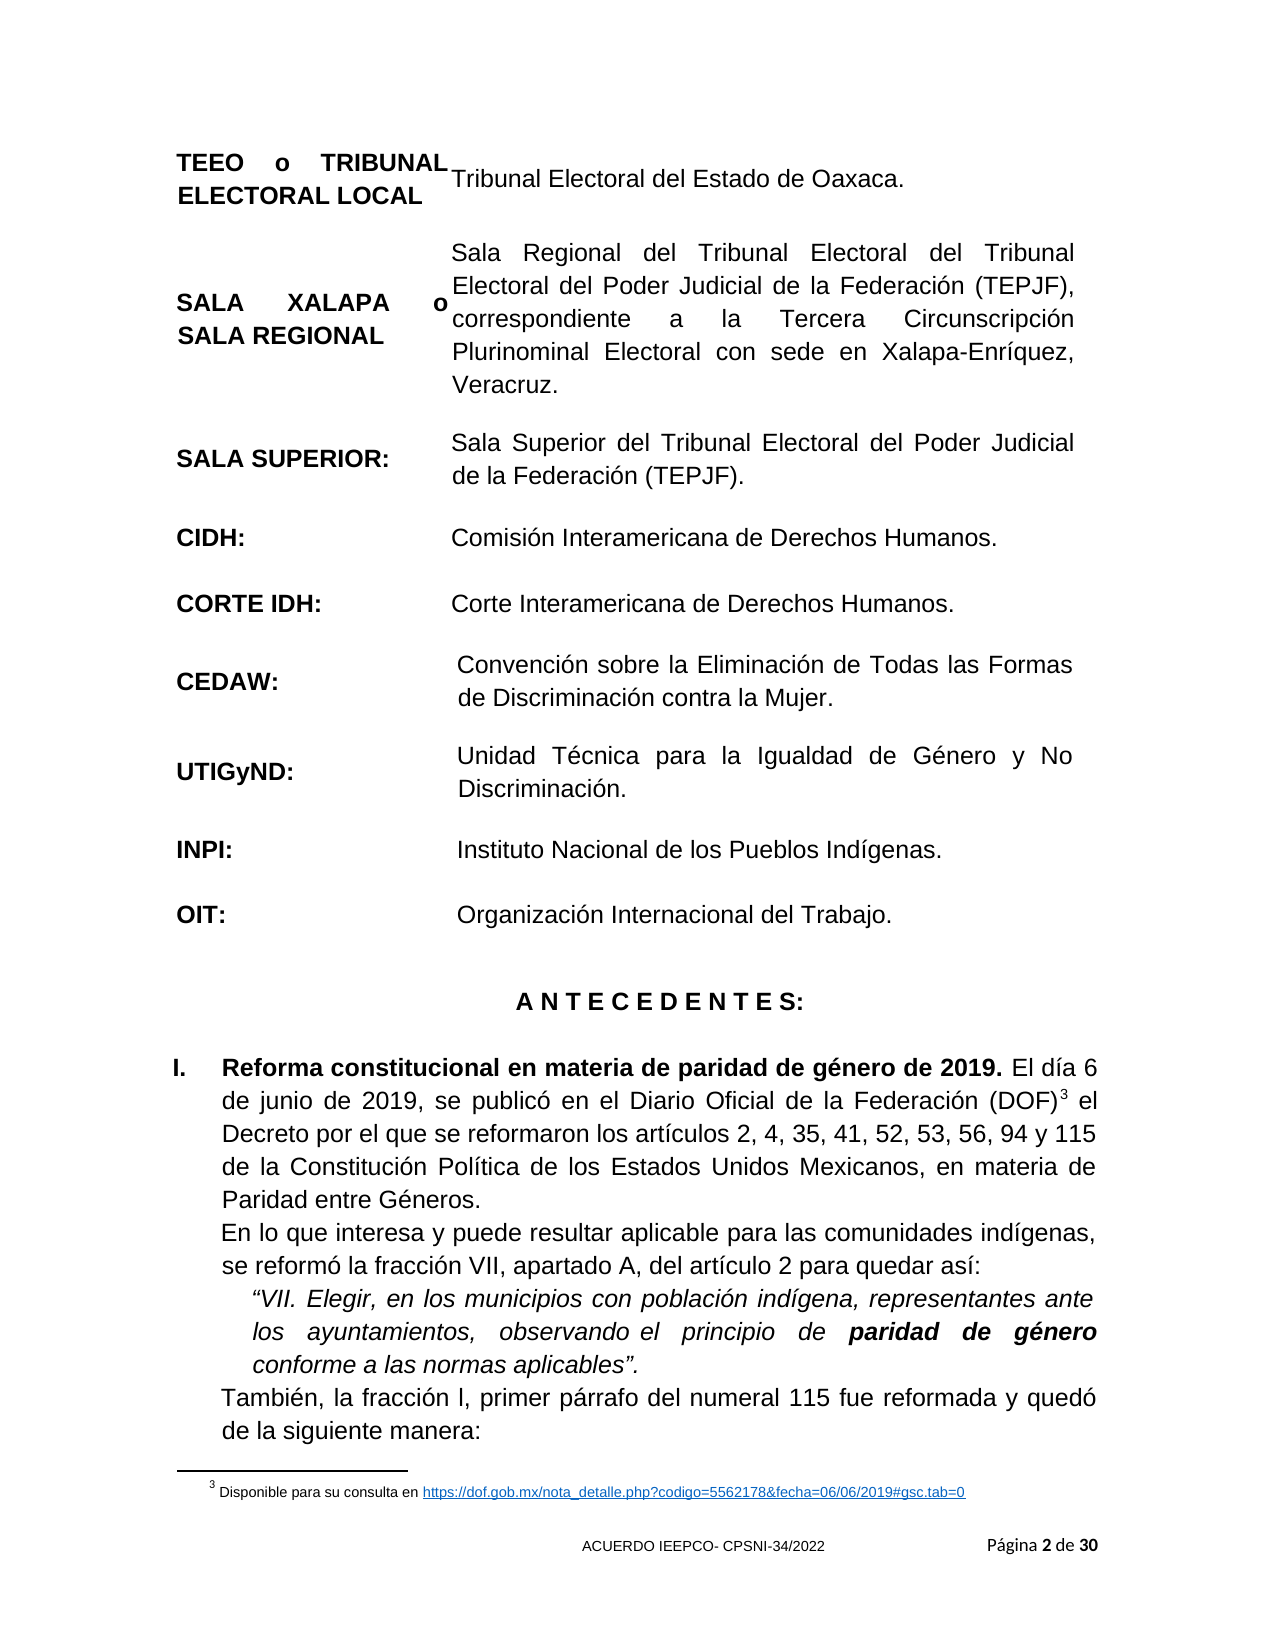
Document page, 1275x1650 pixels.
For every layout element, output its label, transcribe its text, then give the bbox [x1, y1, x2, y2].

table_cell OIT: [177, 897, 458, 962]
text “VII. Elegir, en los municipios con población indígena, representantes ante los ayuntamientos, observando el principio de paridad de género conforme a las normas aplicables”. [251, 1284, 1098, 1378]
list También, la fracción l, primer párrafo del numeral 115 fue reformada y quedó de la siguiente manera: [221, 1383, 1098, 1444]
text A N T E C E D E N T E S: [222, 987, 1098, 1015]
table_cell Comisión Interamericana de Derechos Humanos. [452, 519, 1079, 584]
table_cell SALA XALAPA o SALA REGIONAL [177, 238, 452, 428]
table_cell CORTE IDH: [177, 585, 452, 650]
table_cell SALA SUPERIOR: [177, 428, 452, 519]
table_cell Corte Interamericana de Derechos Humanos. [452, 585, 1079, 650]
table_cell Sala Superior del Tribunal Electoral del Poder Judicial de la Federación (TEPJF). [452, 428, 1079, 519]
list Reforma constitucional en materia de paridad de género de 2019. El día 6 de junio de 2019, se publicó en el Diario Oficial de la Federación (DOF) el Decreto por el que se reformaron los artículos 2, 4, 35, 41, 52, 53, 56, 94 y 115 de la Constitución Política de los Estados Unidos Mexicanos, en materia de Paridad entre Géneros. [186, 1053, 1098, 1213]
table_cell CEDAW: [177, 650, 458, 741]
table_cell Instituto Nacional de los Pueblos Indígenas. [458, 832, 1077, 897]
list En lo que interesa y puede resultar aplicable para las comunidades indígenas, se reformó la fracción VII, apartado A, del artículo 2 para quedar así: [221, 1218, 1098, 1279]
table_cell INPI: [177, 832, 458, 897]
table_cell Unidad Técnica para la Igualdad de Género y No Discriminación. [458, 741, 1077, 832]
table_cell Tribunal Electoral del Estado de Oaxaca. [452, 148, 1079, 238]
table_cell CIDH: [177, 519, 452, 584]
table_cell Convención sobre la Eliminación de Todas las Formas de Discriminación contra la Mujer. [458, 650, 1077, 741]
table_cell Organización Internacional del Trabajo. [458, 897, 1077, 962]
table_cell Sala Regional del Tribunal Electoral del Tribunal Electoral del Poder Judicial de la Federación (TEPJF), correspondiente a la Tercera Circunscripción Plurinominal Electoral con sede en Xalapa-Enríquez, Veracruz. [452, 238, 1079, 428]
table_cell TEEO o TRIBUNAL ELECTORAL LOCAL [177, 148, 452, 238]
table_cell UTIGyND: [177, 741, 458, 832]
